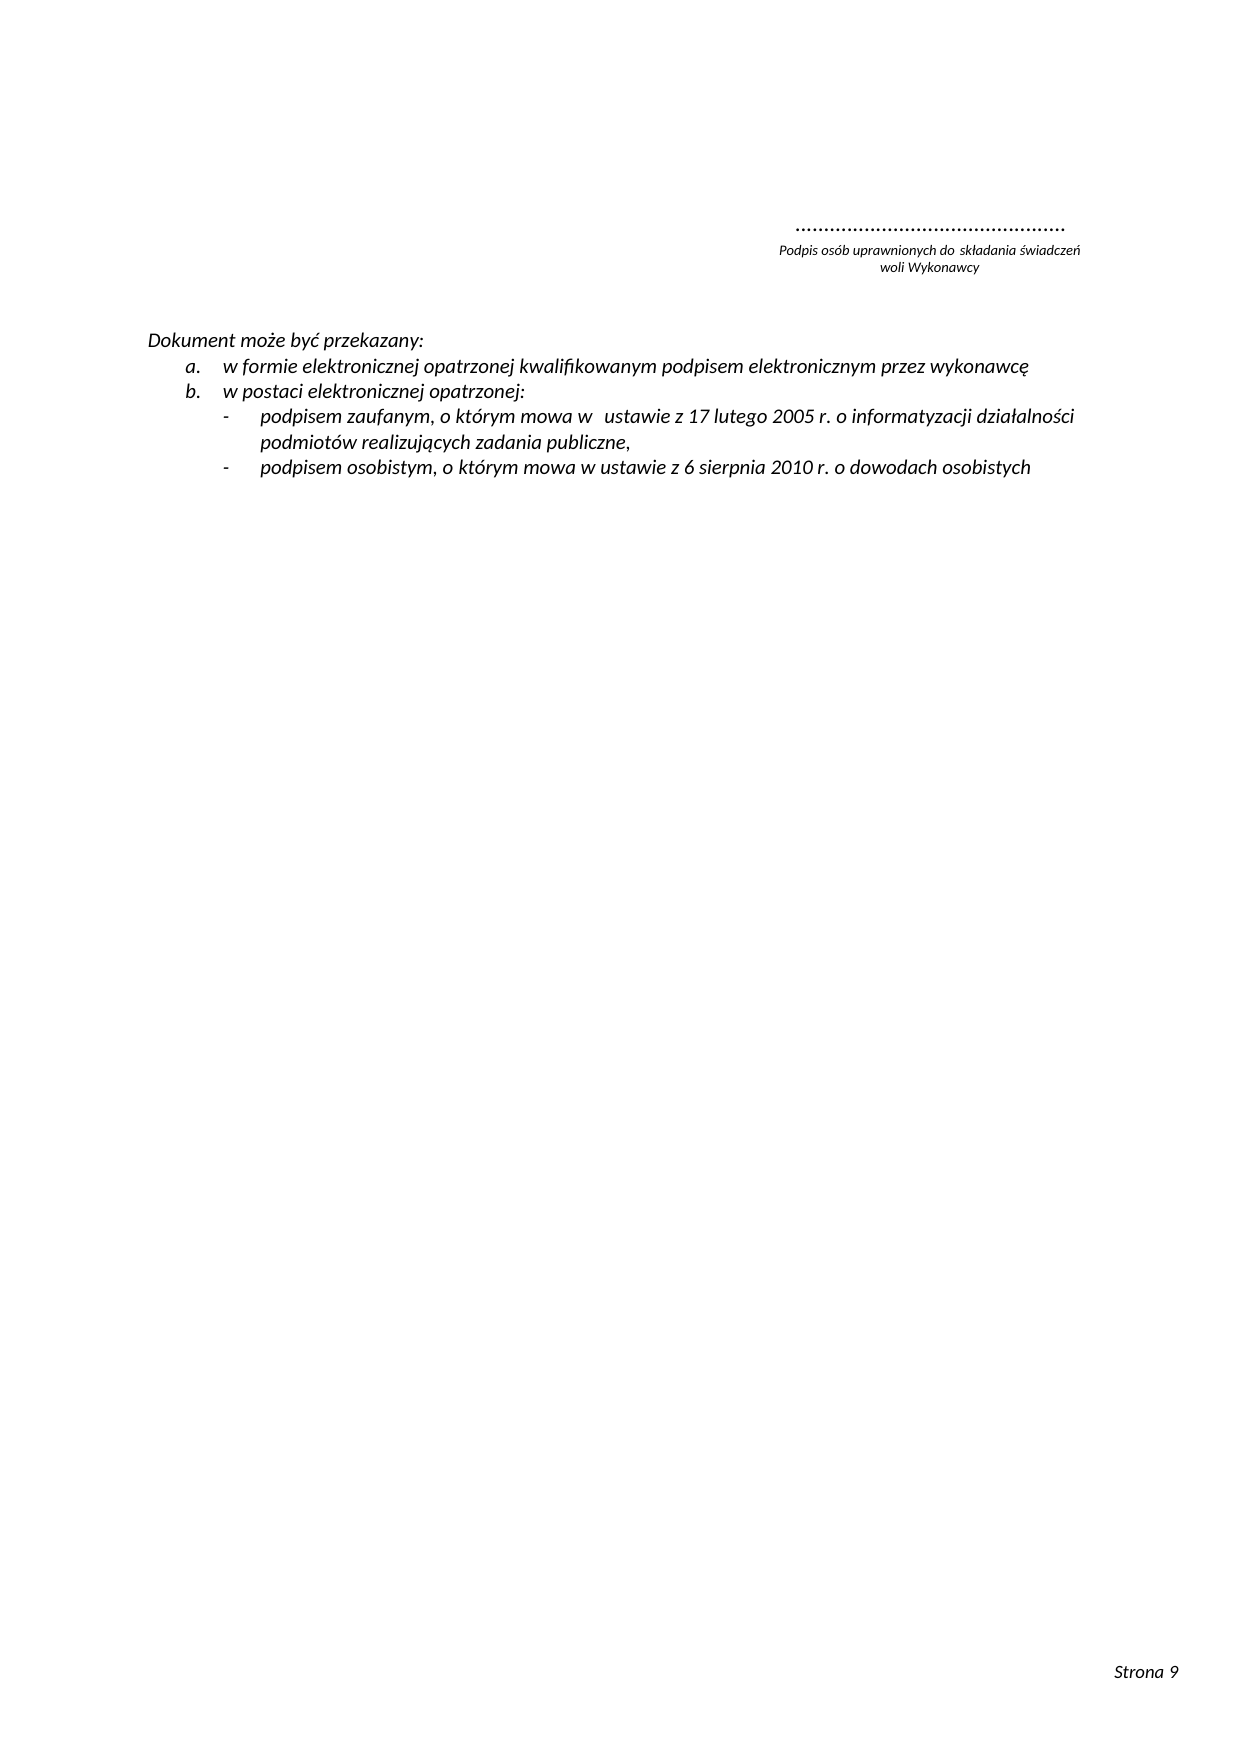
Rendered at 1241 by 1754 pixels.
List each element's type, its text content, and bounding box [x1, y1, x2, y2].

list w postaci elektronicznej opatrzonej: [185, 378, 1100, 404]
text ............................................... [768, 209, 1093, 237]
text Podpis osób uprawnionych do składania świadczeń woli Wykonawcy [768, 241, 1093, 277]
text Dokument może być przekazany: [148, 327, 1100, 353]
list podpisem zaufanym, o którym mowa w ustawie z 17 lutego 2005 r. o informatyzacji działalności podmiotów realizujących zadania publiczne, [223, 404, 1100, 454]
list podpisem osobistym, o którym mowa w ustawie z 6 sierpnia 2010 r. o dowodach osobistych [223, 454, 1100, 480]
list w formie elektronicznej opatrzonej kwalifikowanym podpisem elektronicznym przez wykonawcę [185, 353, 1100, 378]
